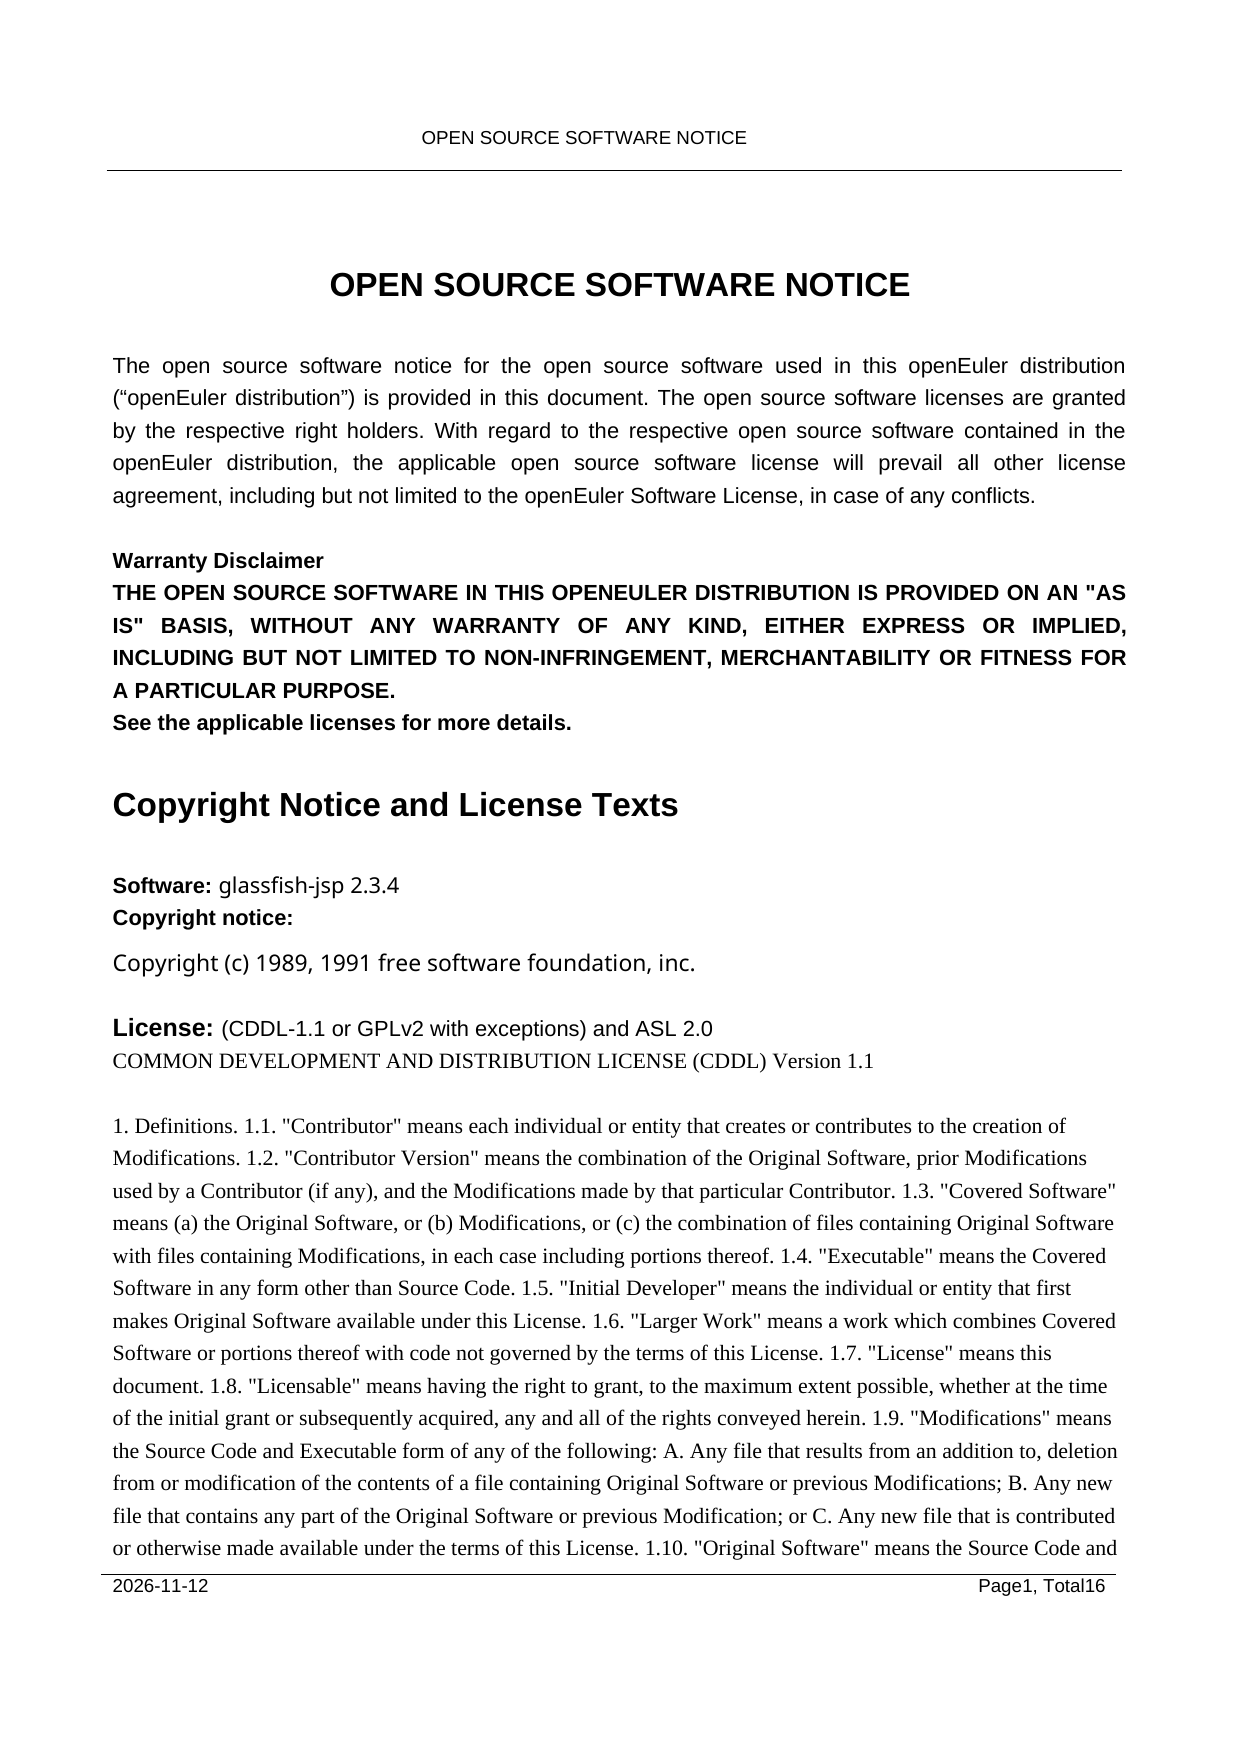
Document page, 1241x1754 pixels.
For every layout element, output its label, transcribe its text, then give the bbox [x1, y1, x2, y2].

text Copyright (c) 1989, 1991 free software foundation, inc. [112, 947, 1128, 1012]
text The open source software notice for the open source software used in this openEuler distribution (“openEuler distribution”) is provided in this document. The open source software licenses are granted by the respective right holders. With regard to the respective open source software contained in the openEuler distribution, the applicable open source software license will prevail all other license agreement, including but not limited to the openEuler Software License, in case of any conflicts. [112, 349, 1128, 511]
text OPEN SOURCE SOFTWARE NOTICE [112, 251, 1128, 316]
text Copyright notice: [112, 901, 1128, 934]
text Copyright Notice and License Texts [112, 771, 1128, 836]
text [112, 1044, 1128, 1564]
text License: (CDDL-1.1 or GPLv2 with exceptions) and ASL 2.0 [112, 1012, 1128, 1044]
title Software: glassfish-jsp 2.3.4 [112, 869, 1128, 901]
text Warranty Disclaimer [112, 544, 1128, 576]
text THE OPEN SOURCE SOFTWARE IN THIS OPENEULER DISTRIBUTION IS PROVIDED ON AN "AS IS" BASIS, WITHOUT ANY WARRANTY OF ANY KIND, EITHER EXPRESS OR IMPLIED, INCLUDING BUT NOT LIMITED TO NON-INFRINGEMENT, MERCHANTABILITY OR FITNESS FOR A PARTICULAR PURPOSE. See the applicable licenses for more details. [112, 576, 1128, 739]
